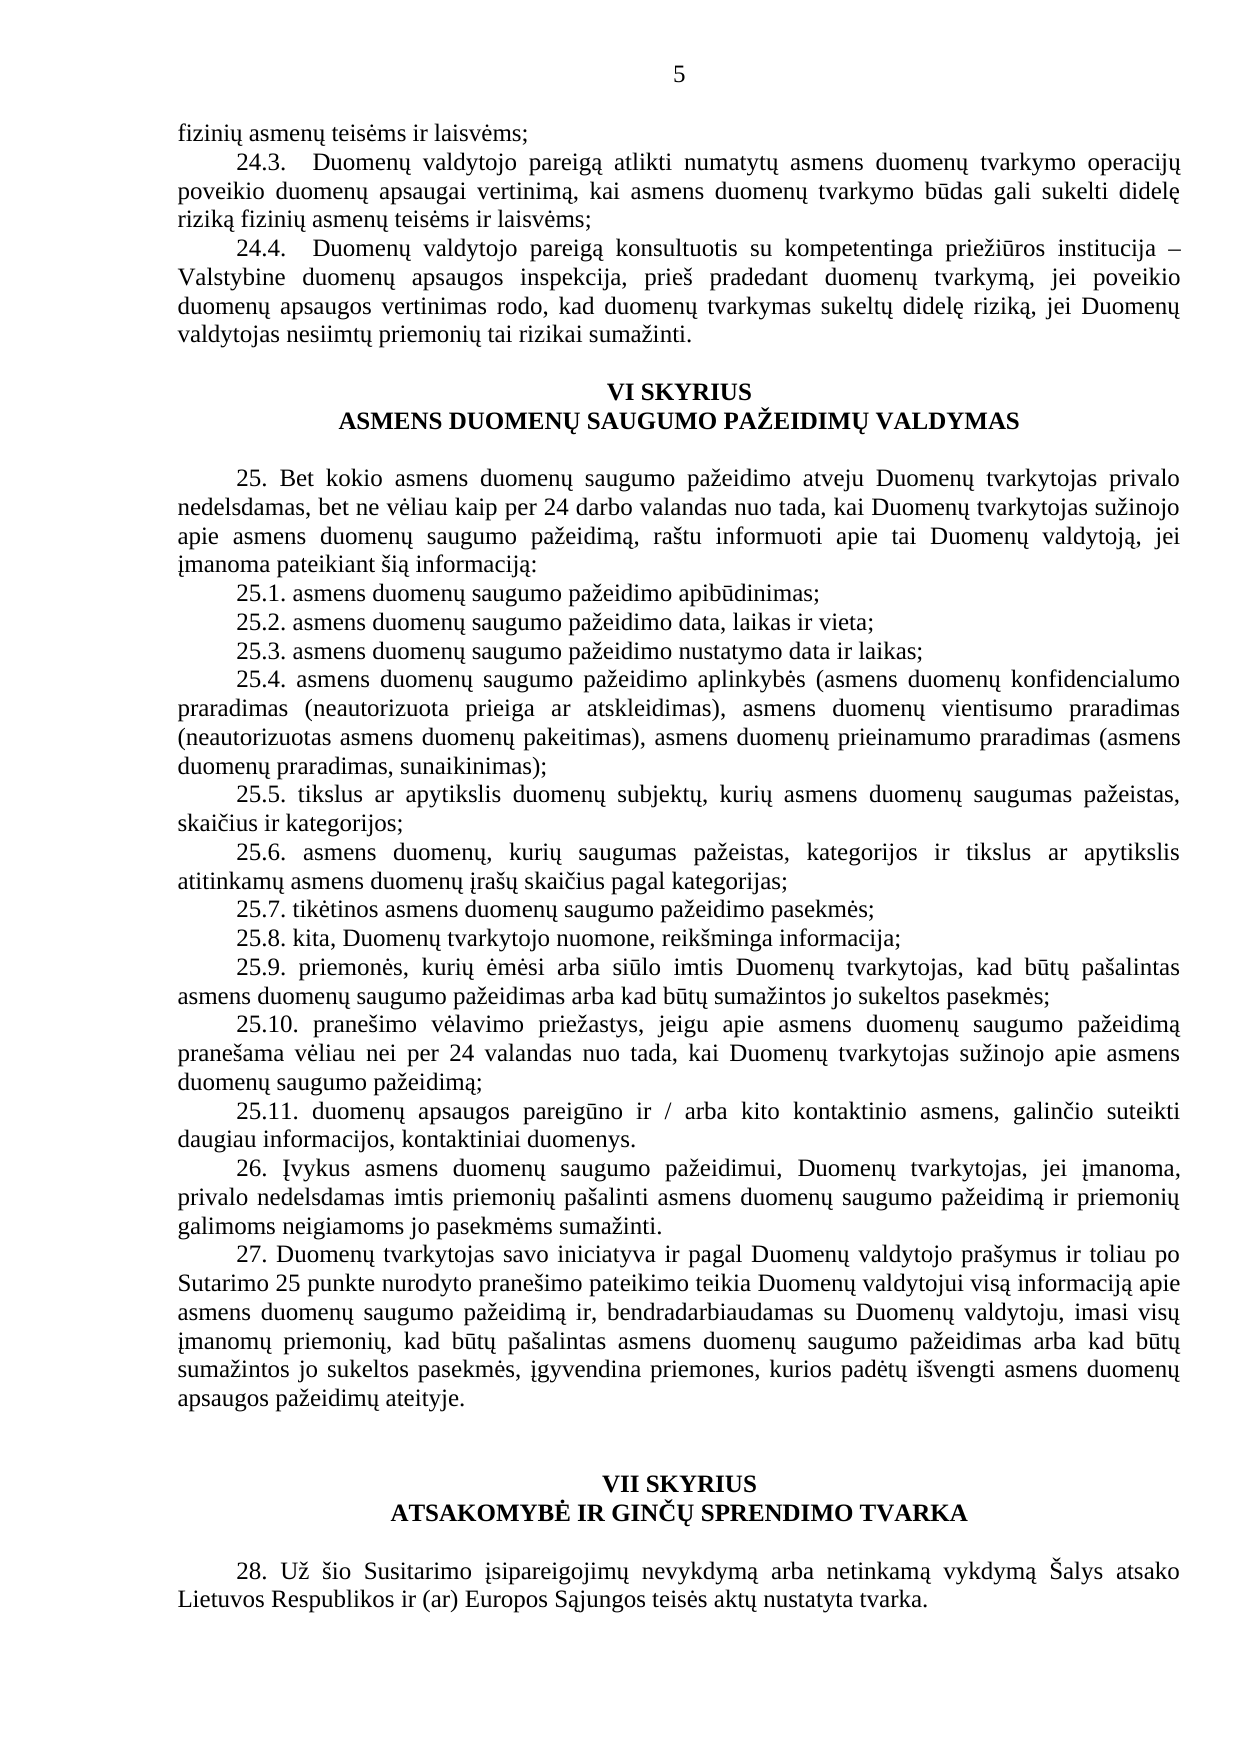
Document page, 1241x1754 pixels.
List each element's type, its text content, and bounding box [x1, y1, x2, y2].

text 25.10. pranešimo vėlavimo priežastys, jeigu apie asmens duomenų saugumo pažeidimą pranešama vėliau nei per 24 valandas nuo tada, kai Duomenų tvarkytojas sužinojo apie asmens duomenų saugumo pažeidimą; [177, 1009, 1181, 1096]
text 28. Už šio Susitarimo įsipareigojimų nevykdymą arba netinkamą vykdymą Šalys atsako Lietuvos Respublikos ir (ar) Europos Sąjungos teisės aktų nustatyta tvarka. [177, 1556, 1181, 1613]
text ASMENS DUOMENŲ SAUGUMO PAŽEIDIMŲ VALDYMAS [177, 406, 1181, 434]
text 25.6. asmens duomenų, kurių saugumas pažeistas, kategorijos ir tikslus ar apytikslis atitinkamų asmens duomenų įrašų skaičius pagal kategorijas; [177, 837, 1181, 894]
text 25.3. asmens duomenų saugumo pažeidimo nustatymo data ir laikas; [177, 636, 1181, 664]
text 25.4. asmens duomenų saugumo pažeidimo aplinkybės (asmens duomenų konfidencialumo praradimas (neautorizuota prieiga ar atskleidimas), asmens duomenų vientisumo praradimas (neautorizuotas asmens duomenų pakeitimas), asmens duomenų prieinamumo praradimas (asmens duomenų praradimas, sunaikinimas); [177, 664, 1181, 779]
text 25.1. asmens duomenų saugumo pažeidimo apibūdinimas; [177, 578, 1181, 607]
text 25.5. tikslus ar apytikslis duomenų subjektų, kurių asmens duomenų saugumas pažeistas, skaičius ir kategorijos; [177, 779, 1181, 837]
text VII skyrius [177, 1469, 1181, 1498]
text 24.3. Duomenų valdytojo pareigą atlikti numatytų asmens duomenų tvarkymo operacijų poveikio duomenų apsaugai vertinimą, kai asmens duomenų tvarkymo būdas gali sukelti didelę riziką fizinių asmenų teisėms ir laisvėms; [177, 147, 1181, 233]
text 25.2. asmens duomenų saugumo pažeidimo data, laikas ir vieta; [236, 607, 1181, 636]
text Atsakomybė ir ginčų sprendimo tvarka [177, 1498, 1181, 1527]
text 25.11. duomenų apsaugos pareigūno ir / arba kito kontaktinio asmens, galinčio suteikti daugiau informacijos, kontaktiniai duomenys. [177, 1096, 1181, 1153]
text 25.7. tikėtinos asmens duomenų saugumo pažeidimo pasekmės; [236, 894, 1181, 923]
text VI skyrius [177, 377, 1181, 406]
text 26. Įvykus asmens duomenų saugumo pažeidimui, Duomenų tvarkytojas, jei įmanoma, privalo nedelsdamas imtis priemonių pašalinti asmens duomenų saugumo pažeidimą ir priemonių galimoms neigiamoms jo pasekmėms sumažinti. [177, 1153, 1181, 1239]
text 25.8. kita, Duomenų tvarkytojo nuomone, reikšminga informacija; [236, 923, 1181, 952]
text 25.9. priemonės, kurių ėmėsi arba siūlo imtis Duomenų tvarkytojas, kad būtų pašalintas asmens duomenų saugumo pažeidimas arba kad būtų sumažintos jo sukeltos pasekmės; [177, 952, 1181, 1009]
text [177, 118, 1181, 147]
text 25. Bet kokio asmens duomenų saugumo pažeidimo atveju Duomenų tvarkytojas privalo nedelsdamas, bet ne vėliau kaip per 24 darbo valandas nuo tada, kai Duomenų tvarkytojas sužinojo apie asmens duomenų saugumo pažeidimą, raštu informuoti apie tai Duomenų valdytoją, jei įmanoma pateikiant šią informaciją: [177, 463, 1181, 578]
text 24.4. Duomenų valdytojo pareigą konsultuotis su kompetentinga priežiūros institucija –Valstybine duomenų apsaugos inspekcija, prieš pradedant duomenų tvarkymą, jei poveikio duomenų apsaugos vertinimas rodo, kad duomenų tvarkymas sukeltų didelę riziką, jei Duomenų valdytojas nesiimtų priemonių tai rizikai sumažinti. [177, 233, 1181, 348]
text 27. Duomenų tvarkytojas savo iniciatyva ir pagal Duomenų valdytojo prašymus ir toliau po Sutarimo 25 punkte nurodyto pranešimo pateikimo teikia Duomenų valdytojui visą informaciją apie asmens duomenų saugumo pažeidimą ir, bendradarbiaudamas su Duomenų valdytoju, imasi visų įmanomų priemonių, kad būtų pašalintas asmens duomenų saugumo pažeidimas arba kad būtų sumažintos jo sukeltos pasekmės, įgyvendina priemones, kurios padėtų išvengti asmens duomenų apsaugos pažeidimų ateityje. [177, 1239, 1181, 1412]
